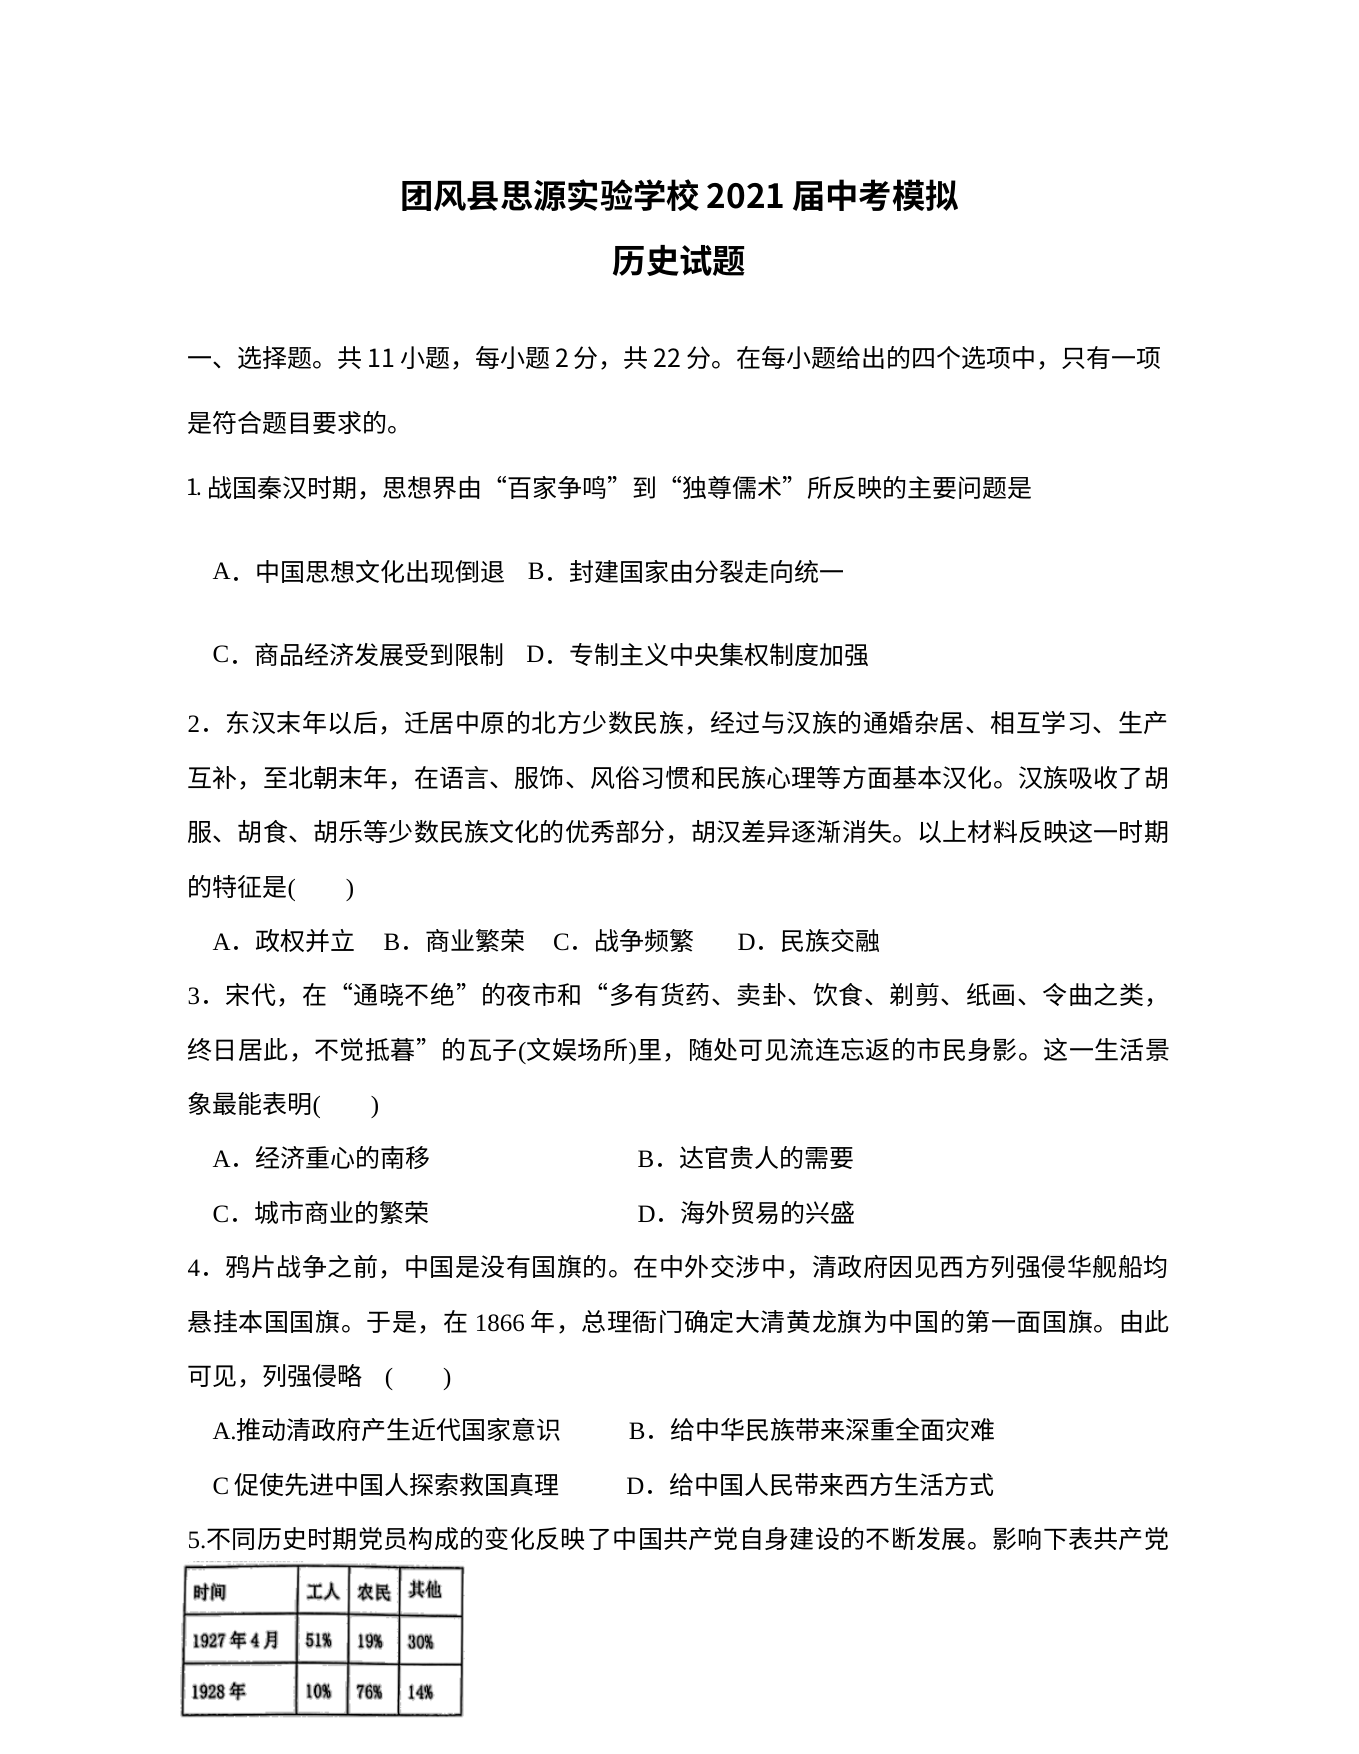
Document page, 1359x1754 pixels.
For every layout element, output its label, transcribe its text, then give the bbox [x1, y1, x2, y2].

text C．城市商业的繁荣 D．海外贸易的兴盛 [187, 1193, 1171, 1229]
text C促使先进中国人探索救国真理 D．给中国人民带来西方生活方式 [187, 1465, 1171, 1501]
text A．政权并立 B．商业繁荣 C．战争频繁 D．民族交融 [187, 921, 1171, 958]
text 一、选择题。共11小题，每小题2分，共22分。在每小题给出的四个选项中，只有一项是符合题目要求的。 [187, 324, 1171, 454]
text 2．东汉末年以后，迁居中原的北方少数民族，经过与汉族的通婚杂居、相互学习、生产互补，至北朝末年，在语言、服饰、风俗习惯和民族心理等方面基本汉化。汉族吸收了胡服、胡食、胡乐等少数民族文化的优秀部分，胡汉差异逐渐消失。以上材料反映这一时期的特征是( ) [187, 704, 1171, 903]
text A．中国思想文化出现倒退 B．封建国家由分裂走向统一 [187, 538, 1171, 603]
text 历史试题 [187, 227, 1171, 292]
text A．经济重心的南移 B．达官贵人的需要 [187, 1139, 1171, 1175]
text 5.不同历史时期党员构成的变化反映了中国共产党自身建设的不断发展。影响下表共产党员构成变化的原因是 [187, 1519, 1171, 1556]
text C．商品经济发展受到限制 D．专制主义中央集权制度加强 [187, 621, 1171, 686]
text 团风县思源实验学校2021届中考模拟 [187, 162, 1171, 227]
text A.推动清政府产生近代国家意识 B．给中华民族带来深重全面灾难 [187, 1411, 1171, 1447]
text 1. 战国秦汉时期，思想界由“百家争鸣”到“独尊儒术”所反映的主要问题是 [187, 454, 1171, 519]
text 4．鸦片战争之前，中国是没有国旗的。在中外交涉中，清政府因见西方列强侵华舰船均悬挂本国国旗。于是，在1866年，总理衙门确定大清黄龙旗为中国的第一面国旗。由此可见，列强侵略 ( ) [187, 1248, 1171, 1393]
text 3．宋代，在“通晓不绝”的夜市和“多有货药、卖卦、饮食、剃剪、纸画、令曲之类，终日居此，不觉抵暮”的瓦子(文娱场所)里，随处可见流连忘返的市民身影。这一生活景象最能表明( ) [187, 976, 1171, 1121]
picture [177, 1561, 465, 1718]
